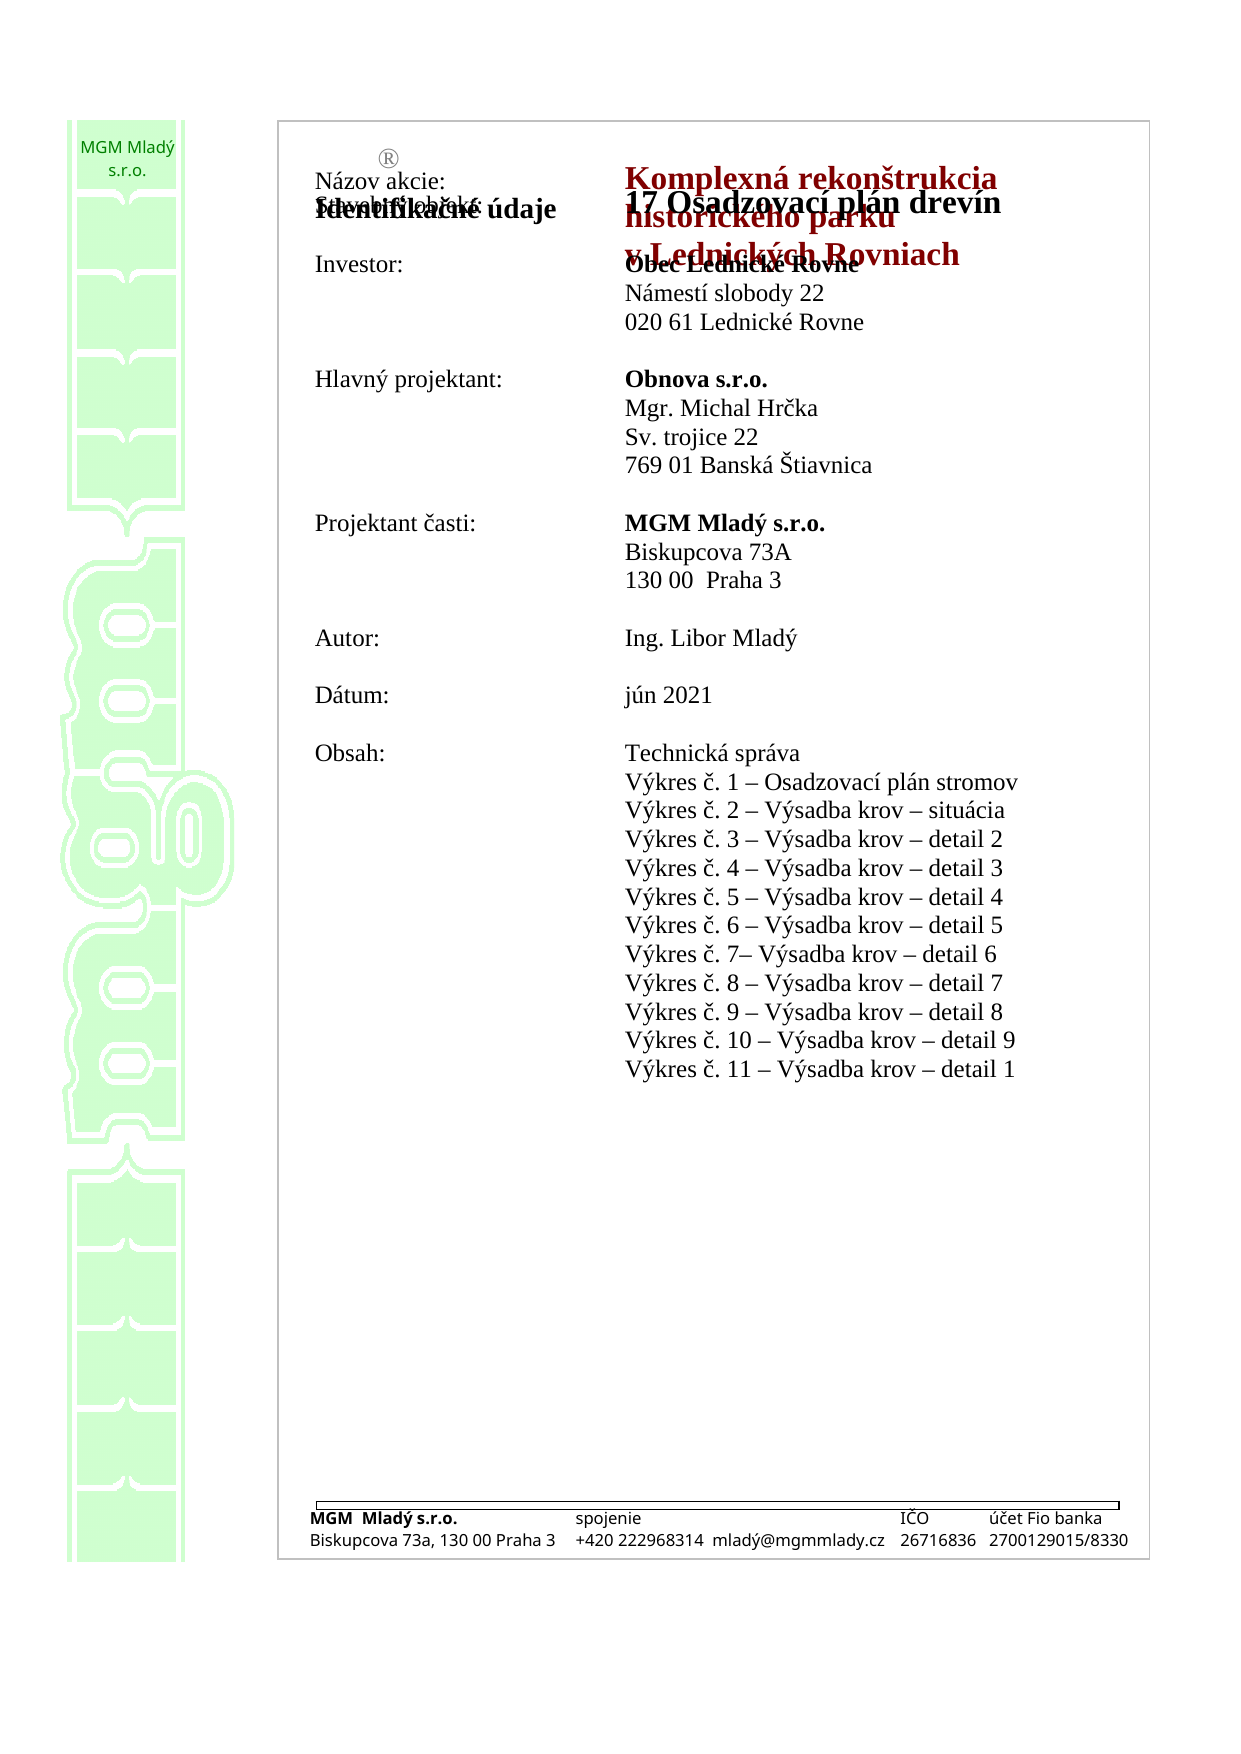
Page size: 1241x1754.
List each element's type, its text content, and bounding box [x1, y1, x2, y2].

text Stavebný objekt: 17 Osadzovací plán drevín [314, 182, 1118, 220]
text Hlavný projektant: Obnova s.r.o. Mgr. Michal Hrčka [314, 364, 1118, 422]
text MGM Mladý s.r.o. spojenie IČO účet Fio banka [309, 1506, 1146, 1529]
text historického parku [314, 220, 810, 234]
text Názov akcie: Komplexná rekonštrukcia [314, 158, 1118, 182]
text Dátum: jún 2021 [314, 680, 1118, 709]
text v Lednických Rovniach [314, 234, 1118, 249]
text Výkres č. 2 – Výsadba krov – situácia [314, 795, 1118, 824]
text Projektant časti: MGM Mladý s.r.o. [314, 508, 1118, 537]
text Výkres č. 9 – Výsadba krov – detail 8 [314, 997, 1118, 1025]
text Výkres č. 11 – Výsadba krov – detail 1 [314, 1054, 1118, 1083]
text historického parku [815, 220, 1118, 234]
text Výkres č. 5 – Výsadba krov – detail 4 [314, 882, 1118, 910]
text Biskupcova 73a, 130 00 Praha 3 +420 222968314 mladý@mgmmlady.cz 26716836 2700129015/8330 [309, 1529, 1146, 1552]
text Obsah: Technická správa [314, 738, 1118, 767]
text Sv. trojice 22 769 01 Banská Štiavnica [314, 422, 1118, 479]
text Autor: Ing. Libor Mladý [314, 623, 1118, 652]
text Námestí slobody 22 [314, 278, 1118, 307]
text 020 61 Lednické Rovne [314, 307, 1118, 335]
text MGM Mladý [59, 136, 195, 158]
text Výkres č. 8 – Výsadba krov – detail 7 [314, 968, 1118, 997]
text Výkres č. 6 – Výsadba krov – detail 5 [314, 910, 1118, 939]
text Výkres č. 7– Výsadba krov – detail 6 [314, 939, 1118, 968]
text Biskupcova 73A [314, 537, 1118, 565]
text 130 00 Praha 3 [314, 565, 1118, 594]
text Investor: Obec Lednické Rovne [314, 249, 1118, 278]
text s.r.o. [59, 158, 195, 181]
picture [59, 120, 235, 1562]
text Výkres č. 3 – Výsadba krov – detail 2 [314, 824, 1118, 853]
text Výkres č. 4 – Výsadba krov – detail 3 [314, 853, 1118, 882]
text Výkres č. 1 – Osadzovací plán stromov [314, 767, 1118, 795]
text Výkres č. 10 – Výsadba krov – detail 9 [314, 1025, 1118, 1054]
